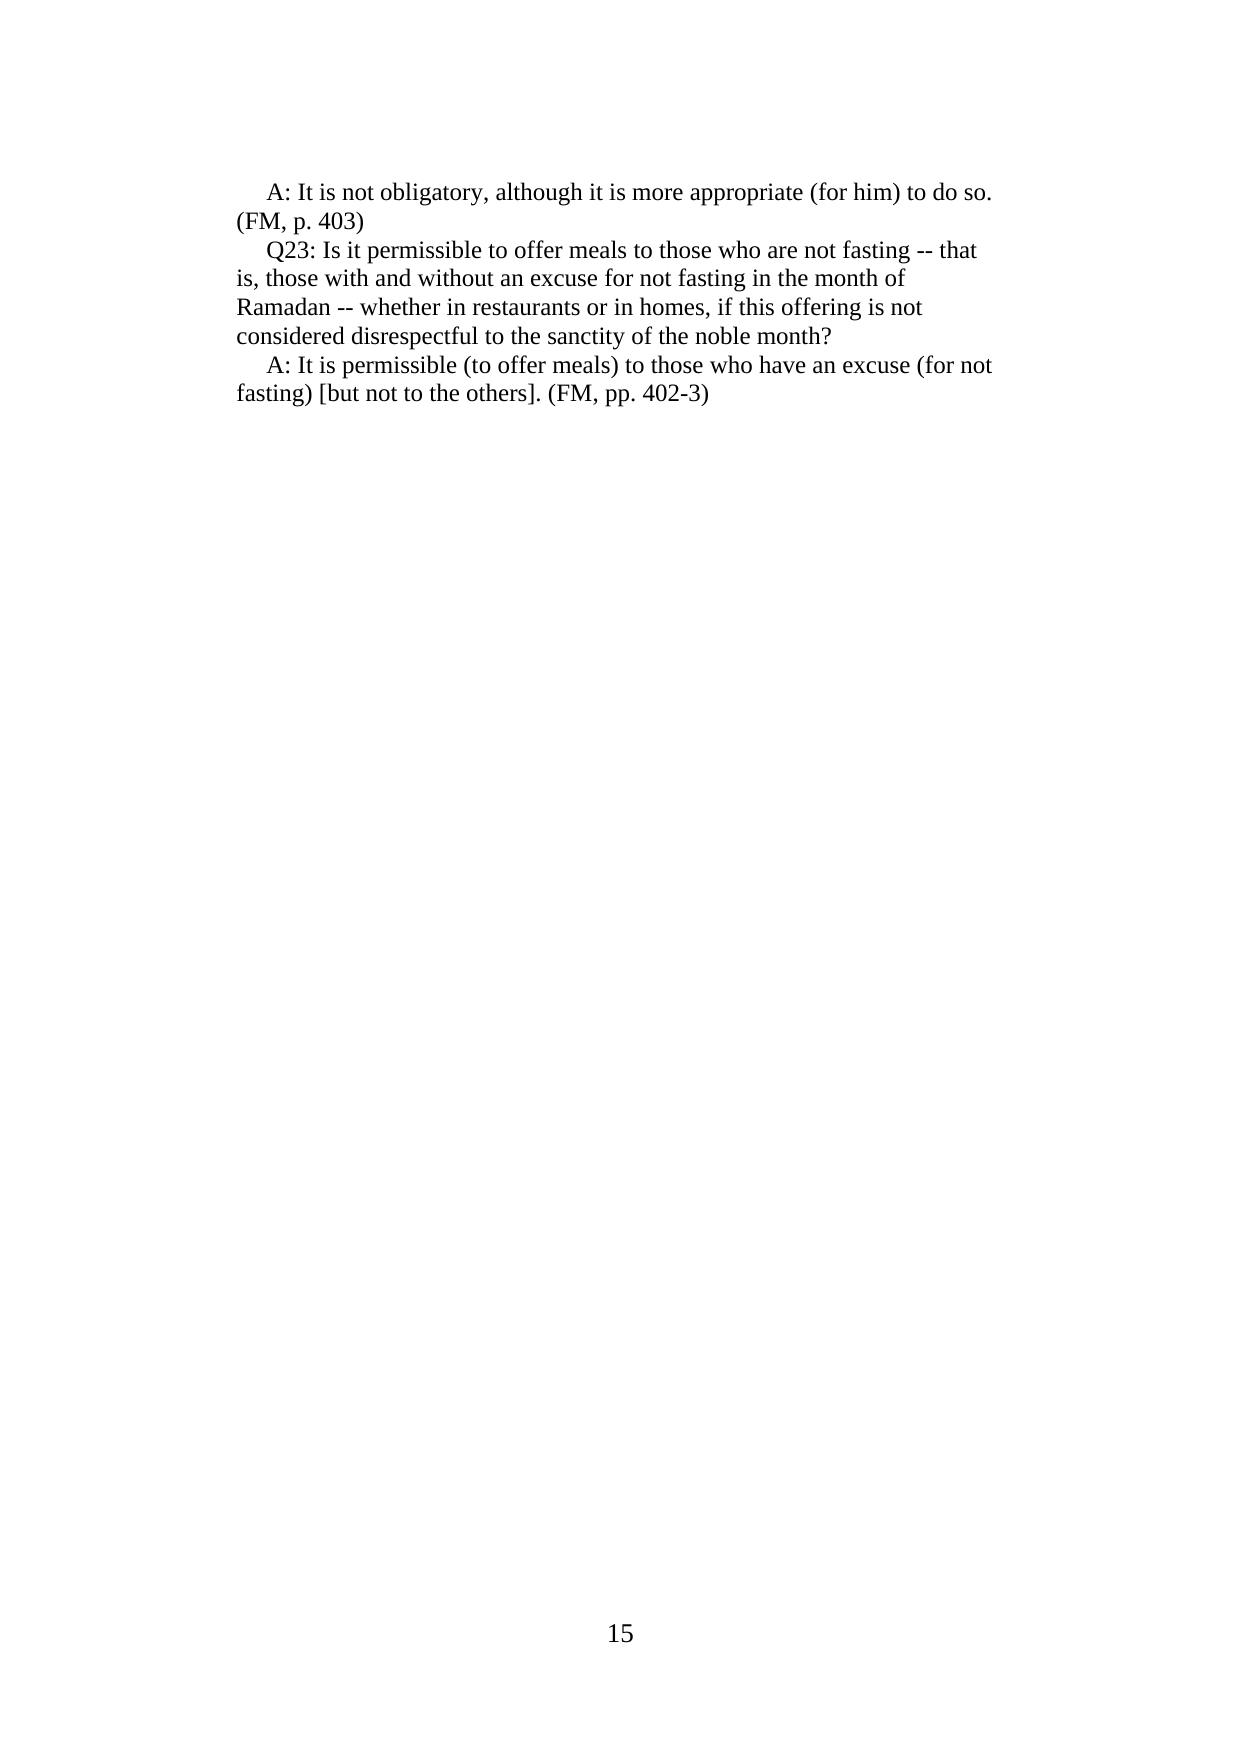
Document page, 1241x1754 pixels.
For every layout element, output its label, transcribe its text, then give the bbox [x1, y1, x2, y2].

text A: It is permissible (to offer meals) to those who have an excuse (for not fasting) [but not to the others]. (FM, pp. 402-3) [236, 350, 1004, 407]
text Q23: Is it permissible to offer meals to those who are not fasting -- that is, those with and without an excuse for not fasting in the month of Ramadan -- whether in restaurants or in homes, if this offering is not considered disrespectful to the sanctity of the noble month? [236, 235, 1004, 350]
text A: It is not obligatory, although it is more appropriate (for him) to do so. (FM, p. 403) [236, 177, 1004, 235]
